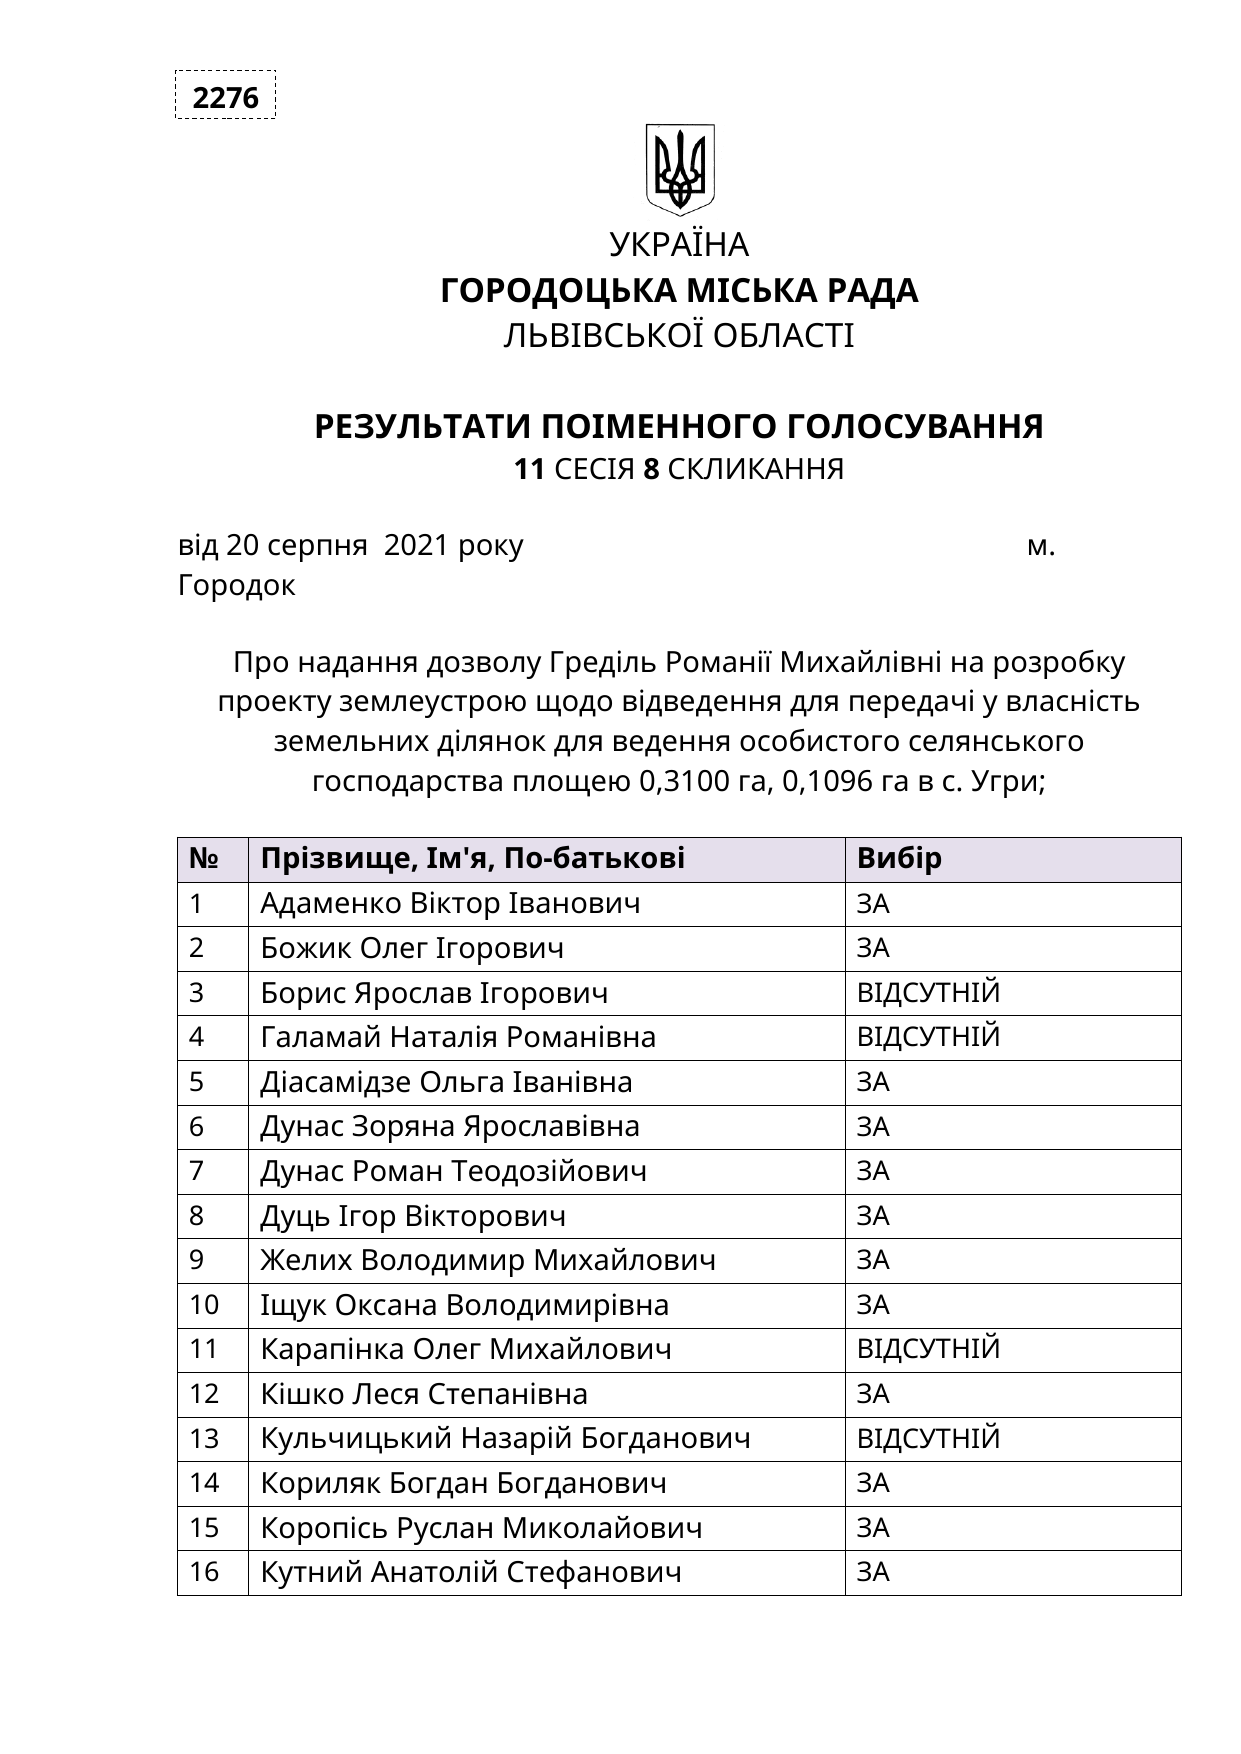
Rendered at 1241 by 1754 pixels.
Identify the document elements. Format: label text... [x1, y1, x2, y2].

table_cell ЗА [846, 1061, 1181, 1104]
table_cell 1 [178, 883, 248, 926]
table_cell 11 [178, 1329, 248, 1372]
table_cell ЗА [846, 1462, 1181, 1506]
table_cell ЗА [846, 1551, 1181, 1595]
table_cell 13 [178, 1418, 248, 1461]
table_cell ВІДСУТНІЙ [846, 972, 1181, 1015]
table_cell Кульчицький Назарій Богданович [249, 1418, 845, 1461]
table_cell 2 [178, 927, 248, 971]
table_cell 10 [178, 1284, 248, 1327]
table_cell 3 [178, 972, 248, 1015]
table_cell 12 [178, 1373, 248, 1417]
table_cell 8 [178, 1195, 248, 1238]
text Про надання дозволу Греділь Романії Михайлівні на розробку проекту землеустрою щодо відведення для передачі у власність земельних ділянок для ведення особистого селянського господарства площею 0,3100 га, 0,1096 га в с. Угри; [177, 641, 1181, 800]
table_cell Дуць Ігор Вікторович [249, 1195, 845, 1238]
table_cell Коропісь Руслан Миколайович [249, 1507, 845, 1550]
table_cell Божик Олег Ігорович [249, 927, 845, 971]
table_cell Кутний Анатолій Стефанович [249, 1551, 845, 1595]
table_cell Адаменко Віктор Іванович [249, 883, 845, 926]
table_cell ЗА [846, 1507, 1181, 1550]
table_cell ЗА [846, 1239, 1181, 1283]
table_cell Карапінка Олег Михайлович [249, 1329, 845, 1372]
table_cell 14 [178, 1462, 248, 1506]
table_cell ЗА [846, 883, 1181, 926]
table_cell 15 [178, 1507, 248, 1550]
table_cell Іщук Оксана Володимирівна [249, 1284, 845, 1327]
table_cell ЗА [846, 1106, 1181, 1149]
text 11 СЕСІЯ 8 СКЛИКАННЯ [177, 448, 1181, 488]
table_cell Діасамідзе Ольга Іванівна [249, 1061, 845, 1104]
table_cell Кориляк Богдан Богданович [249, 1462, 845, 1506]
table_cell 5 [178, 1061, 248, 1104]
table_cell Желих Володимир Михайлович [249, 1239, 845, 1283]
picture [633, 118, 726, 221]
text УКРАЇНА [177, 221, 1181, 266]
table_cell ЗА [846, 927, 1181, 971]
table_cell Дунас Зоряна Ярославівна [249, 1106, 845, 1149]
table_cell Кішко Леся Степанівна [249, 1373, 845, 1417]
table_cell ВІДСУТНІЙ [846, 1418, 1181, 1461]
table_header Прізвище, Ім'я, По-батькові [249, 838, 845, 882]
table_header Вибір [846, 838, 1181, 882]
table_cell ЗА [846, 1195, 1181, 1238]
table_header № [178, 838, 248, 882]
text від 20 серпня 2021 року м. Городок [177, 525, 1181, 604]
table_cell 9 [178, 1239, 248, 1283]
table_cell ЗА [846, 1284, 1181, 1327]
table_cell Дунас Роман Теодозійович [249, 1150, 845, 1194]
table_cell ВІДСУТНІЙ [846, 1329, 1181, 1372]
text ЛЬВІВСЬКОЇ ОБЛАСТІ [177, 312, 1181, 357]
table_cell ЗА [846, 1150, 1181, 1194]
table_cell 4 [178, 1016, 248, 1060]
table_cell 7 [178, 1150, 248, 1194]
text ГОРОДОЦЬКА МІСЬКА РАДА [177, 266, 1181, 312]
table_cell Борис Ярослав Ігорович [249, 972, 845, 1015]
table_cell 6 [178, 1106, 248, 1149]
text РЕЗУЛЬТАТИ ПОІМЕННОГО ГОЛОСУВАННЯ [177, 403, 1181, 448]
table_cell ЗА [846, 1373, 1181, 1417]
table_cell ВІДСУТНІЙ [846, 1016, 1181, 1060]
table_cell 16 [178, 1551, 248, 1595]
table_cell Галамай Наталія Романівна [249, 1016, 845, 1060]
